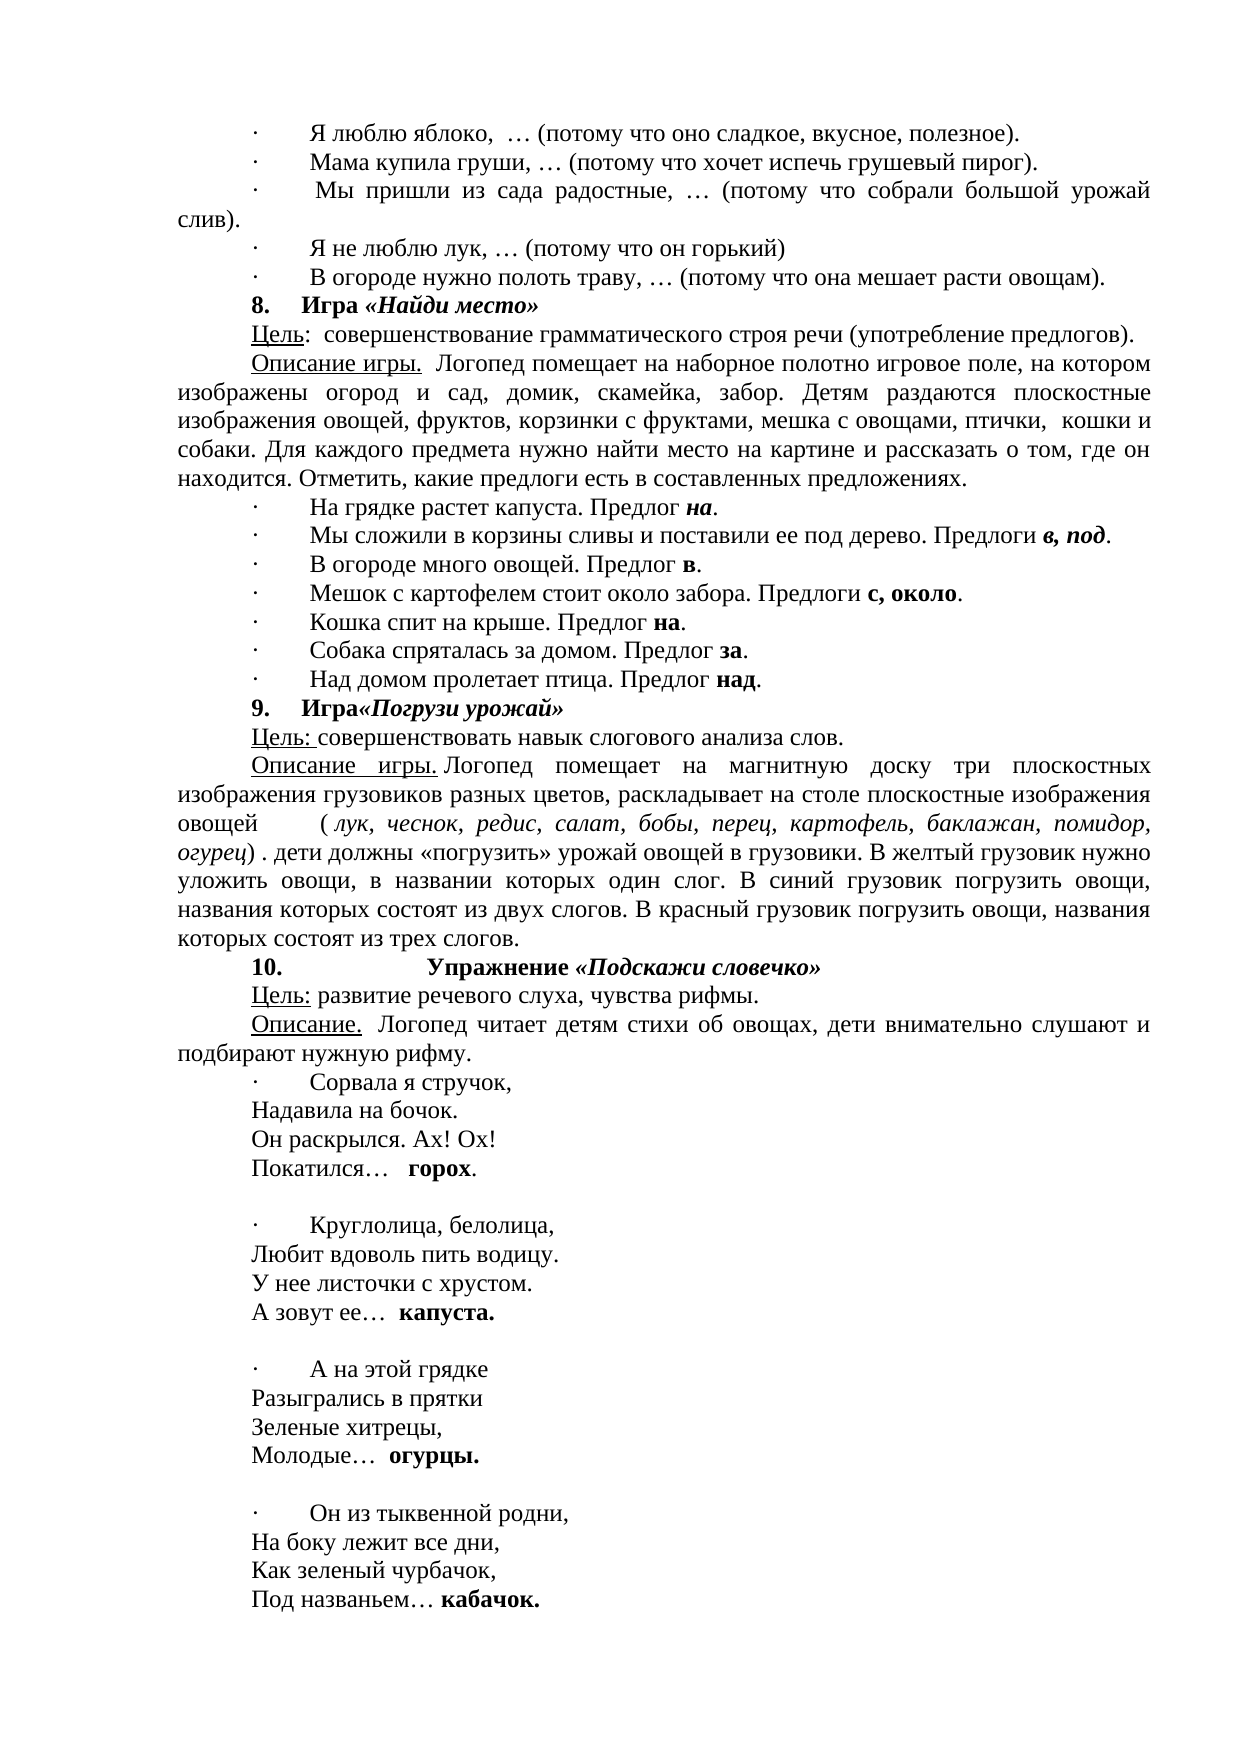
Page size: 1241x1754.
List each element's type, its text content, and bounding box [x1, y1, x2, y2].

text Разыгрались в прятки [177, 1383, 1152, 1412]
text · Мы пришли из сада радостные, … (потому что собрали большой урожай слив). [177, 176, 1152, 233]
text Под названьем… кабачок. [177, 1584, 1152, 1613]
text Описание игры. Логопед помещает на магнитную доску три плоскостных изображения грузовиков разных цветов, раскладывает на столе плоскостные изображения овощей ( лук, чеснок, редис, салат, бобы, перец, картофель, баклажан, помидор, огурец) . дети должны «погрузить» урожай овощей в грузовики. В желтый грузовик нужно уложить овощи, в названии которых один слог. В синий грузовик погрузить овощи, названия которых состоят из двух слогов. В красный грузовик погрузить овощи, названия которых состоят из трех слогов. [177, 751, 1152, 952]
text · Мешок с картофелем стоит около забора. Предлоги с, около. [177, 578, 1152, 607]
text · Мама купила груши, … (потому что хочет испечь грушевый пирог). [177, 147, 1152, 176]
text Надавила на бочок. [177, 1096, 1152, 1124]
text Как зеленый чурбачок, [177, 1556, 1152, 1584]
text · А на этой грядке [177, 1354, 1152, 1383]
text 8. Игра «Найди место» [177, 291, 1152, 319]
text · Кошка спит на крыше. Предлог на. [177, 607, 1152, 636]
text · Над домом пролетает птица. Предлог над. [177, 664, 1152, 693]
text · Собака спряталась за домом. Предлог за. [177, 636, 1152, 664]
text Цель: совершенствовать навык слогового анализа слов. [177, 722, 1152, 751]
text 10. Упражнение «Подскажи словечко» [177, 952, 1152, 981]
text · Сорвала я стручок, [177, 1067, 1152, 1096]
text Молодые… огурцы. [177, 1441, 1152, 1469]
text У нее листочки с хрустом. [177, 1268, 1152, 1297]
text Любит вдоволь пить водицу. [177, 1239, 1152, 1268]
text Зеленые хитрецы, [177, 1412, 1152, 1441]
text Покатился… горох. [177, 1153, 1152, 1182]
text · На грядке растет капуста. Предлог на. [177, 492, 1152, 521]
text На боку лежит все дни, [177, 1527, 1152, 1556]
text Описание игры. Логопед помещает на наборное полотно игровое поле, на котором изображены огород и сад, домик, скамейка, забор. Детям раздаются плоскостные изображения овощей, фруктов, корзинки с фруктами, мешка с овощами, птички, кошки и собаки. Для каждого предмета нужно найти место на картине и рассказать о том, где он находится. Отметить, какие предлоги есть в составленных предложениях. [177, 348, 1152, 492]
text · Он из тыквенной родни, [177, 1498, 1152, 1527]
text · Я не люблю лук, … (потому что он горький) [177, 233, 1152, 262]
text · В огороде много овощей. Предлог в. [177, 549, 1152, 578]
text · Я люблю яблоко, … (потому что оно сладкое, вкусное, полезное). [177, 118, 1152, 147]
text · Мы сложили в корзины сливы и поставили ее под дерево. Предлоги в, под. [177, 521, 1152, 549]
text · Круглолица, белолица, [177, 1211, 1152, 1239]
text Цель: развитие речевого слуха, чувства рифмы. [177, 981, 1152, 1009]
text А зовут ее… капуста. [177, 1297, 1152, 1326]
text 9. Игра«Погрузи урожай» [177, 693, 1152, 722]
text · В огороде нужно полоть траву, … (потому что она мешает расти овощам). [177, 262, 1152, 291]
text Цель: совершенствование грамматического строя речи (употребление предлогов). [177, 319, 1152, 348]
text Он раскрылся. Ах! Ох! [177, 1124, 1152, 1153]
text Описание. Логопед читает детям стихи об овощах, дети внимательно слушают и подбирают нужную рифму. [177, 1009, 1152, 1067]
